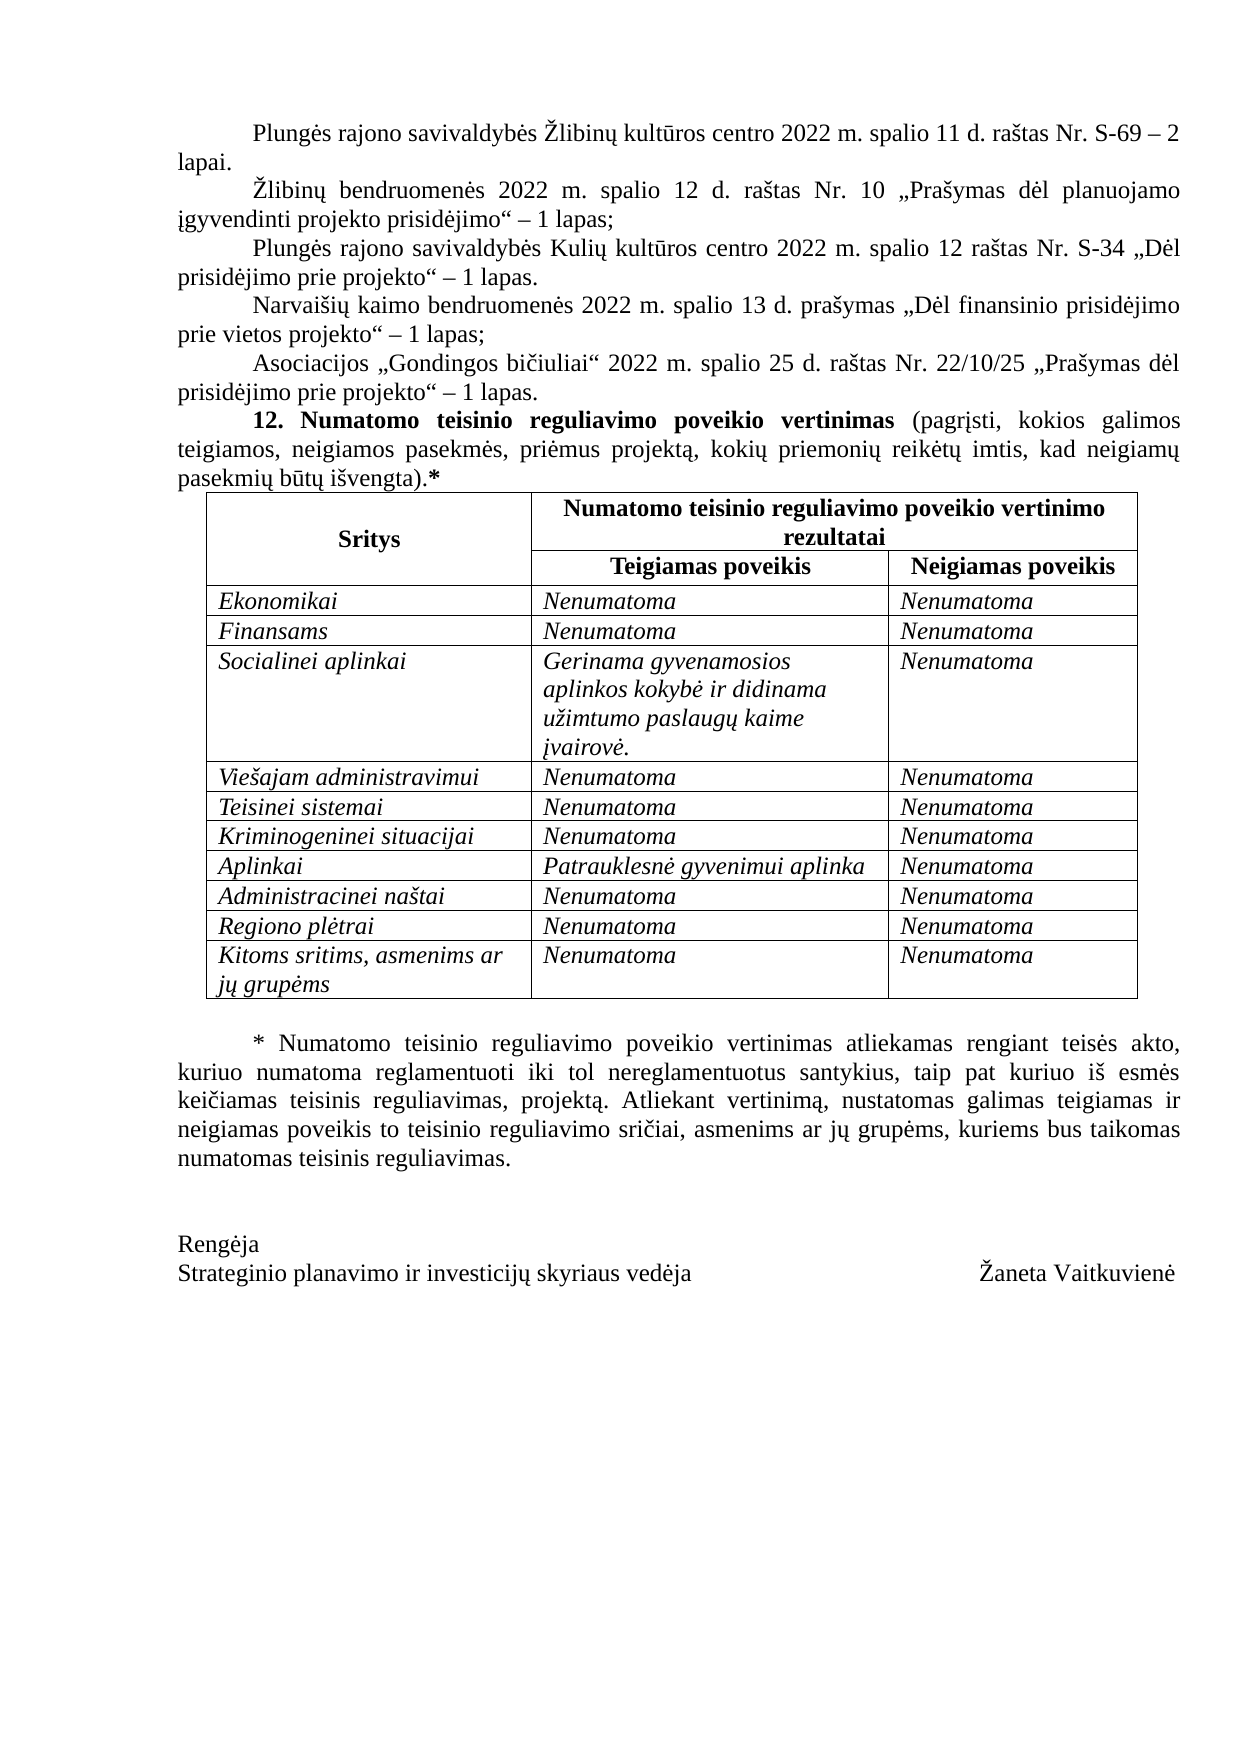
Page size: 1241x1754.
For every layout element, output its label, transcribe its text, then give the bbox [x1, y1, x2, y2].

table_cell Nenumatoma [532, 616, 888, 645]
table_cell Nenumatoma [532, 911, 888, 939]
table_cell Nenumatoma [532, 762, 888, 791]
table_cell Nenumatoma [889, 616, 1137, 645]
text Strateginio planavimo ir investicijų skyriaus vedėja Žaneta Vaitkuvienė [177, 1258, 1181, 1287]
text Asociacijos „Gondingos bičiuliai“ 2022 m. spalio 25 d. raštas Nr. 22/10/25 „Prašymas dėl prisidėjimo prie projekto“ – 1 lapas. [177, 348, 1181, 406]
text Rengėja [177, 1229, 1181, 1258]
table_cell Finansams [207, 616, 531, 645]
table_cell Nenumatoma [532, 792, 888, 820]
table_cell Ekonomikai [207, 586, 531, 615]
table_cell Kriminogeninei situacijai [207, 821, 531, 850]
table_cell Nenumatoma [532, 821, 888, 850]
table_cell Nenumatoma [532, 586, 888, 615]
table_cell Viešajam administravimui [207, 762, 531, 791]
table_cell Nenumatoma [532, 881, 888, 910]
text Žlibinų bendruomenės 2022 m. spalio 12 d. raštas Nr. 10 „Prašymas dėl planuojamo įgyvendinti projekto prisidėjimo“ – 1 lapas; [177, 176, 1181, 233]
table_cell Socialinei aplinkai [207, 646, 531, 761]
table_cell Nenumatoma [889, 851, 1137, 880]
table_cell Nenumatoma [889, 792, 1137, 820]
table_header Numatomo teisinio reguliavimo poveikio vertinimo rezultatai [532, 493, 1137, 550]
table_cell Administracinei naštai [207, 881, 531, 910]
table_cell Aplinkai [207, 851, 531, 880]
text Narvaišių kaimo bendruomenės 2022 m. spalio 13 d. prašymas „Dėl finansinio prisidėjimo prie vietos projekto“ – 1 lapas; [177, 291, 1181, 348]
table_cell Nenumatoma [889, 881, 1137, 910]
table_cell Patrauklesnė gyvenimui aplinka [532, 851, 888, 880]
table_cell Neigiamas poveikis [889, 551, 1137, 585]
text 12. Numatomo teisinio reguliavimo poveikio vertinimas (pagrįsti, kokios galimos teigiamos, neigiamos pasekmės, priėmus projektą, kokių priemonių reikėtų imtis, kad neigiamų pasekmių būtų išvengta).* [177, 406, 1181, 492]
table_cell Nenumatoma [889, 586, 1137, 615]
table_cell Teisinei sistemai [207, 792, 531, 820]
table_cell Teigiamas poveikis [532, 551, 888, 585]
table_cell Nenumatoma [889, 821, 1137, 850]
table_cell Regiono plėtrai [207, 911, 531, 939]
table_cell Nenumatoma [889, 646, 1137, 761]
table_cell Nenumatoma [889, 941, 1137, 998]
table_cell Nenumatoma [889, 762, 1137, 791]
table_header Sritys [207, 493, 531, 585]
table_cell Kitoms sritims, asmenims ar jų grupėms [207, 941, 531, 998]
text Plungės rajono savivaldybės Žlibinų kultūros centro 2022 m. spalio 11 d. raštas Nr. S-69 – 2 lapai. [177, 118, 1181, 176]
table_cell Gerinama gyvenamosios aplinkos kokybė ir didinama užimtumo paslaugų kaime įvairovė. [532, 646, 888, 761]
table_cell Nenumatoma [532, 941, 888, 998]
table_cell Nenumatoma [889, 911, 1137, 939]
text * Numatomo teisinio reguliavimo poveikio vertinimas atliekamas rengiant teisės akto, kuriuo numatoma reglamentuoti iki tol nereglamentuotus santykius, taip pat kuriuo iš esmės keičiamas teisinis reguliavimas, projektą. Atliekant vertinimą, nustatomas galimas teigiamas ir neigiamas poveikis to teisinio reguliavimo sričiai, asmenims ar jų grupėms, kuriems bus taikomas numatomas teisinis reguliavimas. [177, 1028, 1181, 1172]
text Plungės rajono savivaldybės Kulių kultūros centro 2022 m. spalio 12 raštas Nr. S-34 „Dėl prisidėjimo prie projekto“ – 1 lapas. [177, 233, 1181, 291]
